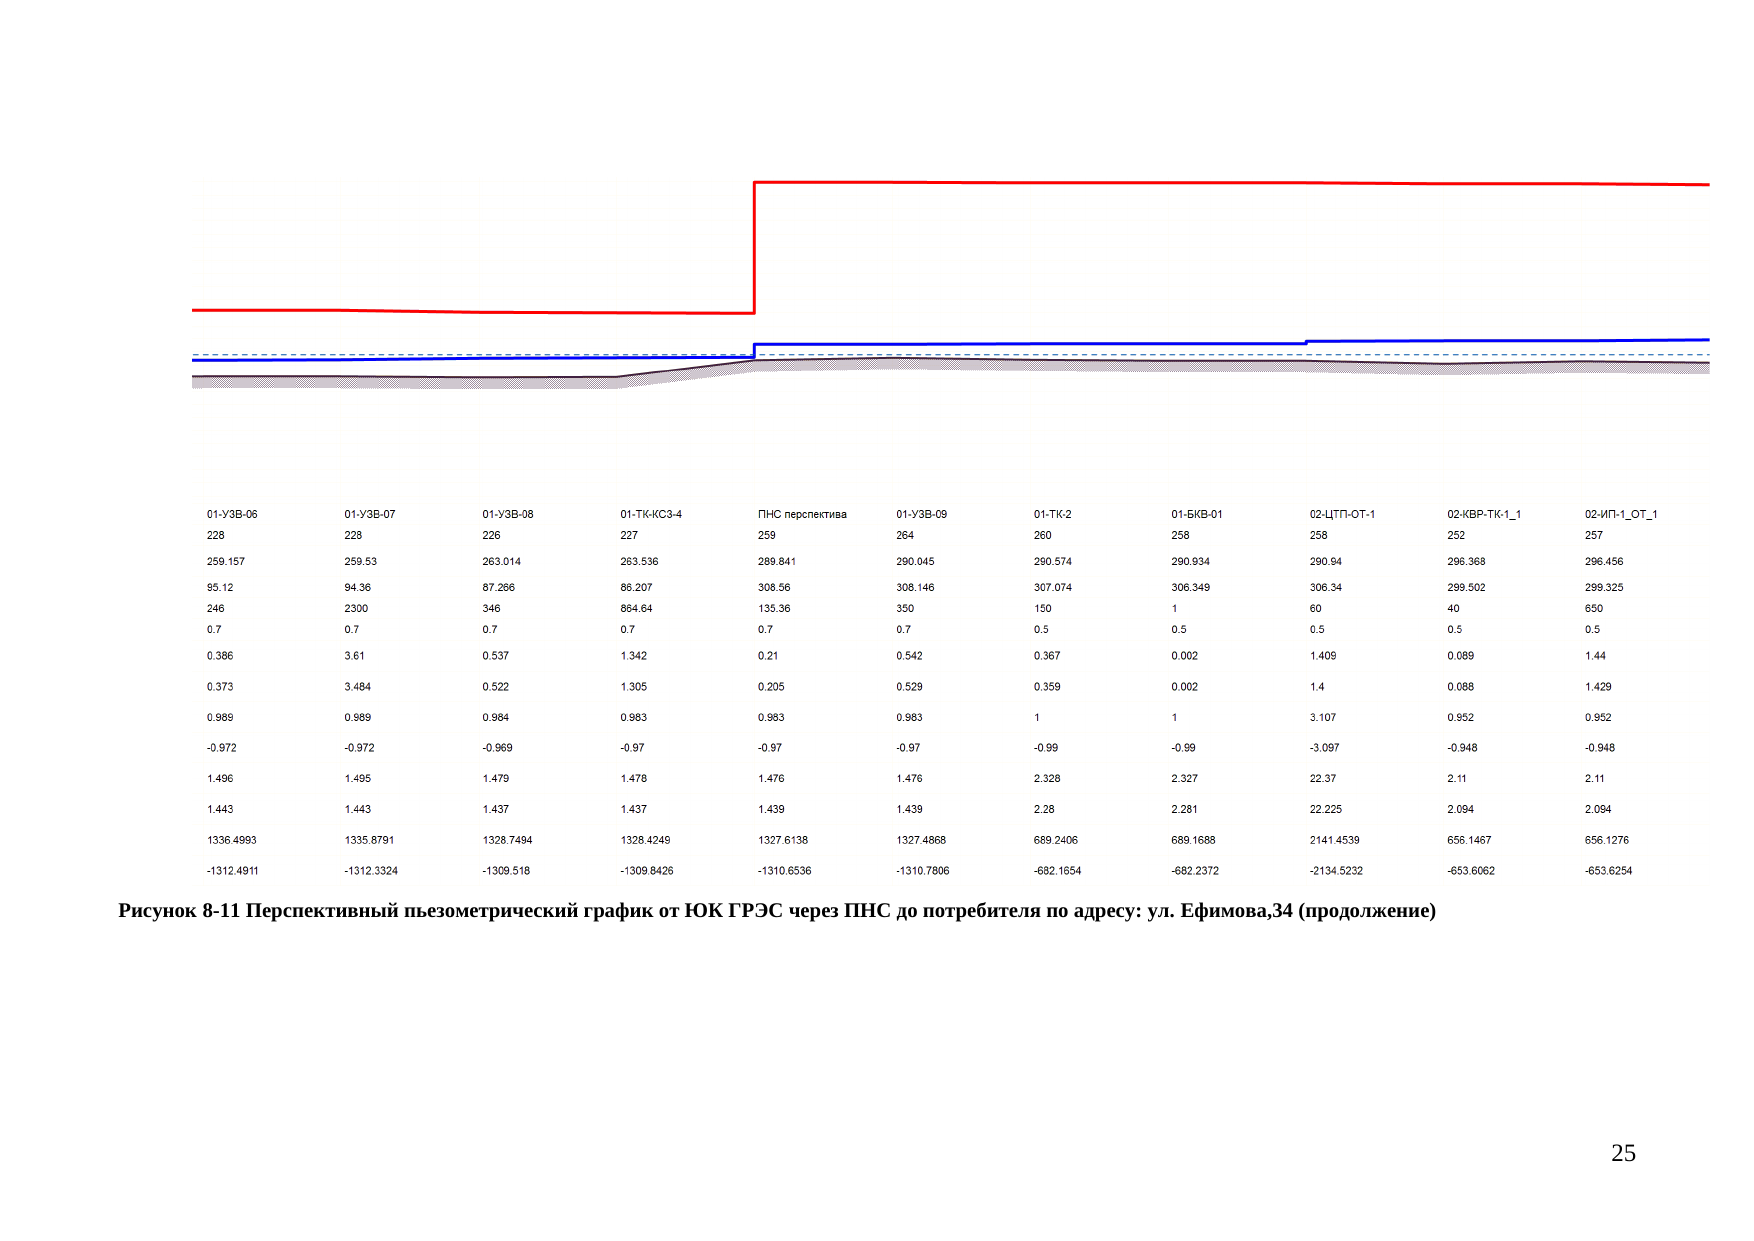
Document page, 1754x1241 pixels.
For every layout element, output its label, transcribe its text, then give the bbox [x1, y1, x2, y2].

text Рисунок 8-11 Перспективный пьезометрический график от ЮК ГРЭС через ПНС до потребителя по адресу: ул. Ефимова,34 (продолжение) [118, 898, 1636, 922]
picture [192, 177, 1710, 886]
